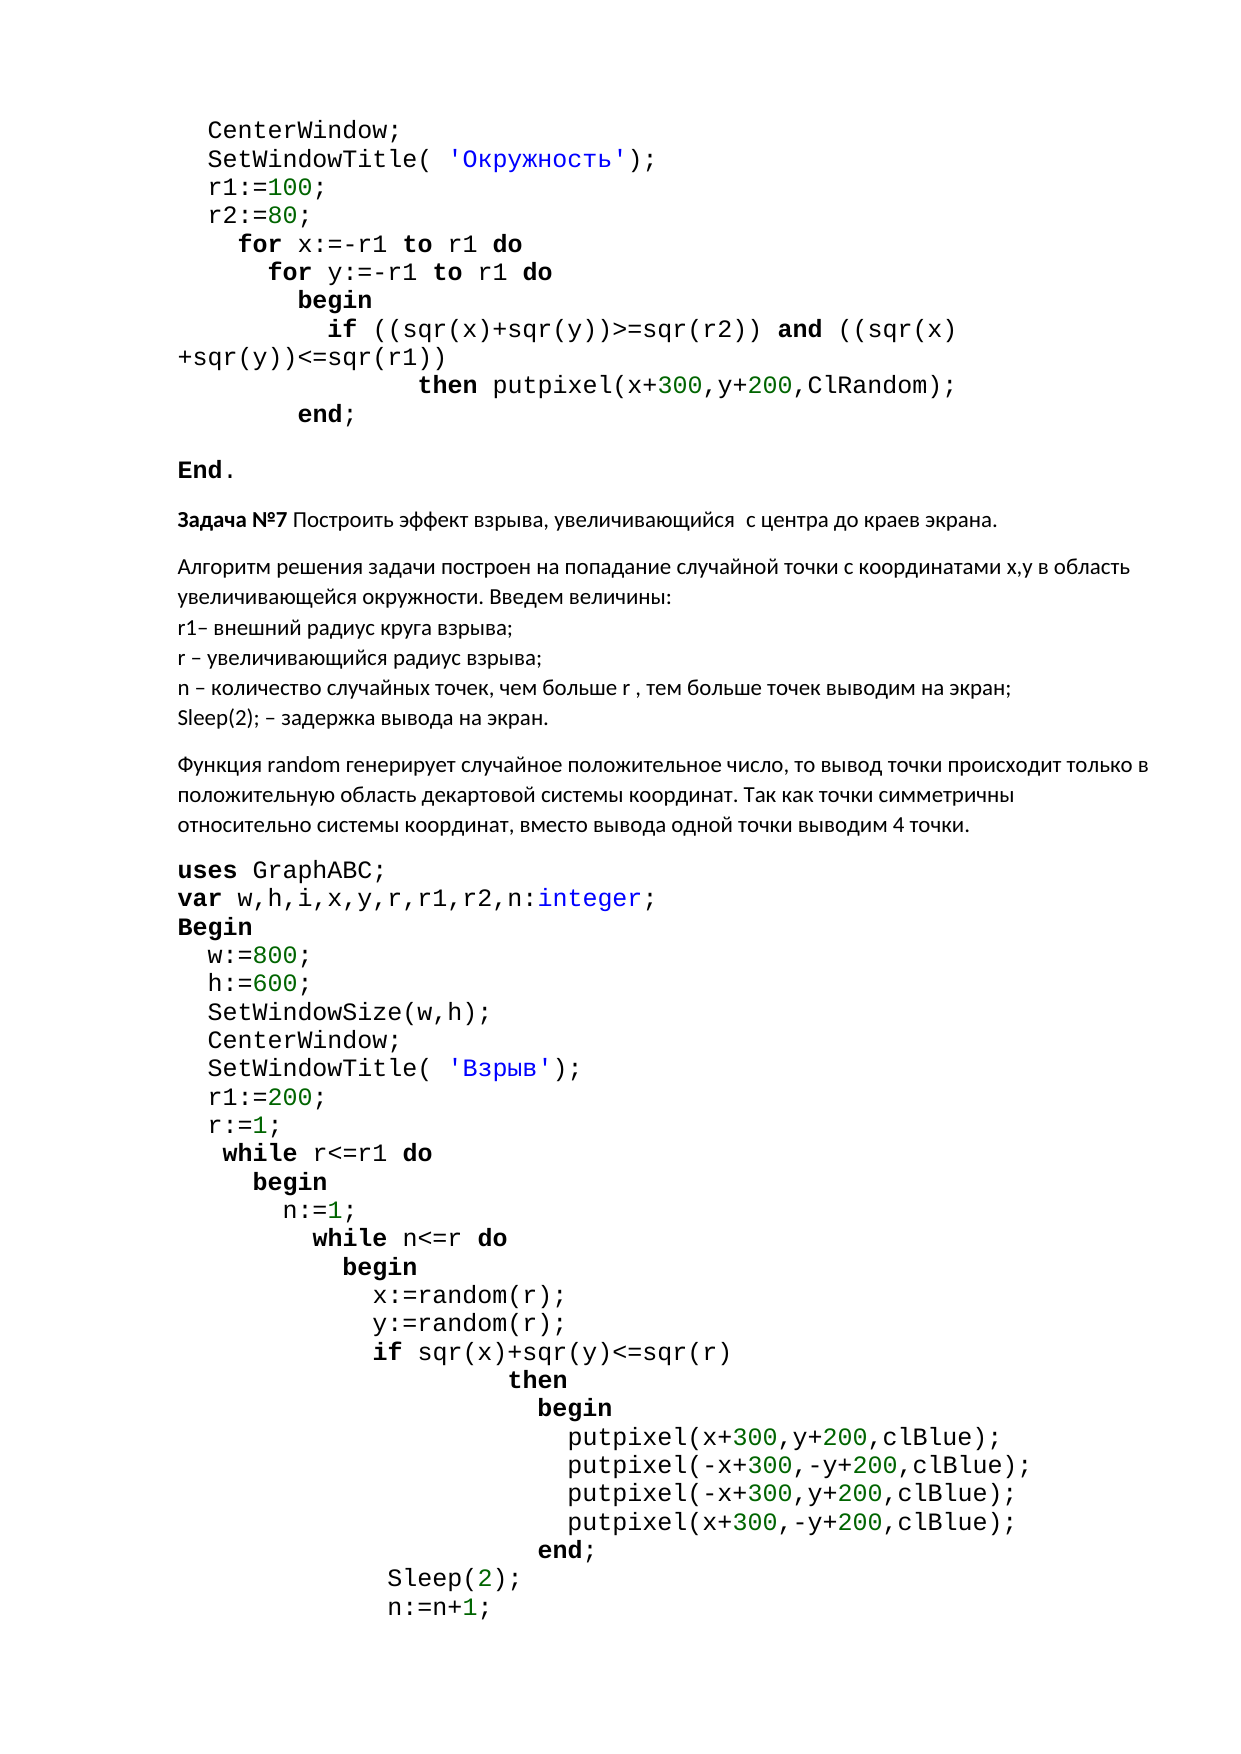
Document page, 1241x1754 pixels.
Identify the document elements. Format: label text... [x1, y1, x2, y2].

text SetWindowSize(w,h); [177, 999, 1152, 1027]
text putpixel(x+300,-y+200,clBlue); [177, 1509, 1152, 1537]
text begin [177, 288, 1152, 316]
text end; [177, 401, 1152, 430]
text r1:=200; [177, 1084, 1152, 1112]
text uses GraphABC; [177, 857, 1152, 886]
text CenterWindow; [177, 1027, 1152, 1056]
text begin [177, 1254, 1152, 1282]
text var w,h,i,x,y,r,r1,r2,n:integer; [177, 886, 1152, 914]
text putpixel(x+300,y+200,clBlue); [177, 1424, 1152, 1452]
text r1:=100; [177, 175, 1152, 203]
text for x:=-r1 to r1 do [177, 231, 1152, 260]
text putpixel(-x+300,-y+200,clBlue); [177, 1452, 1152, 1481]
text r2:=80; [177, 203, 1152, 231]
text Алгоритм решения задачи построен на попадание случайной точки с координатами x,y в область увеличивающейся окружности. Введем величины: r1– внешний радиус круга взрыва; r – увеличивающийся радиус взрыва; n – количество случайных точек, чем больше r , тем больше точек выводим на экран; Sleep(2); – задержка вывода на экран. [177, 552, 1152, 731]
text if sqr(x)+sqr(y)<=sqr(r) [177, 1339, 1152, 1367]
text Задача №7 Построить эффект взрыва, увеличивающийся с центра до краев экрана. [177, 505, 1152, 533]
text begin [177, 1169, 1152, 1197]
text SetWindowTitle( 'Взрыв'); [177, 1056, 1152, 1084]
text end; [177, 1537, 1152, 1566]
text begin [177, 1396, 1152, 1424]
text w:=800; [177, 942, 1152, 971]
text Функция random генерирует случайное положительное число, то вывод точки происходит только в положительную область декартовой системы координат. Так как точки симметричны относительно системы координат, вместо вывода одной точки выводим 4 точки. [177, 750, 1152, 838]
text x:=random(r); [177, 1282, 1152, 1311]
text Begin [177, 914, 1152, 942]
text y:=random(r); [177, 1311, 1152, 1339]
text h:=600; [177, 971, 1152, 999]
text then [177, 1367, 1152, 1396]
text n:=n+1; [177, 1594, 1152, 1622]
text Sleep(2); [177, 1566, 1152, 1594]
text SetWindowTitle( 'Окружность'); [177, 146, 1152, 175]
text CenterWindow; [177, 118, 1152, 146]
text putpixel(-x+300,y+200,clBlue); [177, 1481, 1152, 1509]
text while r<=r1 do [177, 1141, 1152, 1169]
text if ((sqr(x)+sqr(y))>=sqr(r2)) and ((sqr(x)+sqr(y))<=sqr(r1)) [177, 316, 1152, 373]
text then putpixel(x+300,y+200,ClRandom); [177, 373, 1152, 401]
text n:=1; [177, 1197, 1152, 1226]
text r:=1; [177, 1112, 1152, 1141]
text End. [177, 458, 1152, 486]
text for y:=-r1 to r1 do [177, 260, 1152, 288]
text while n<=r do [177, 1226, 1152, 1254]
